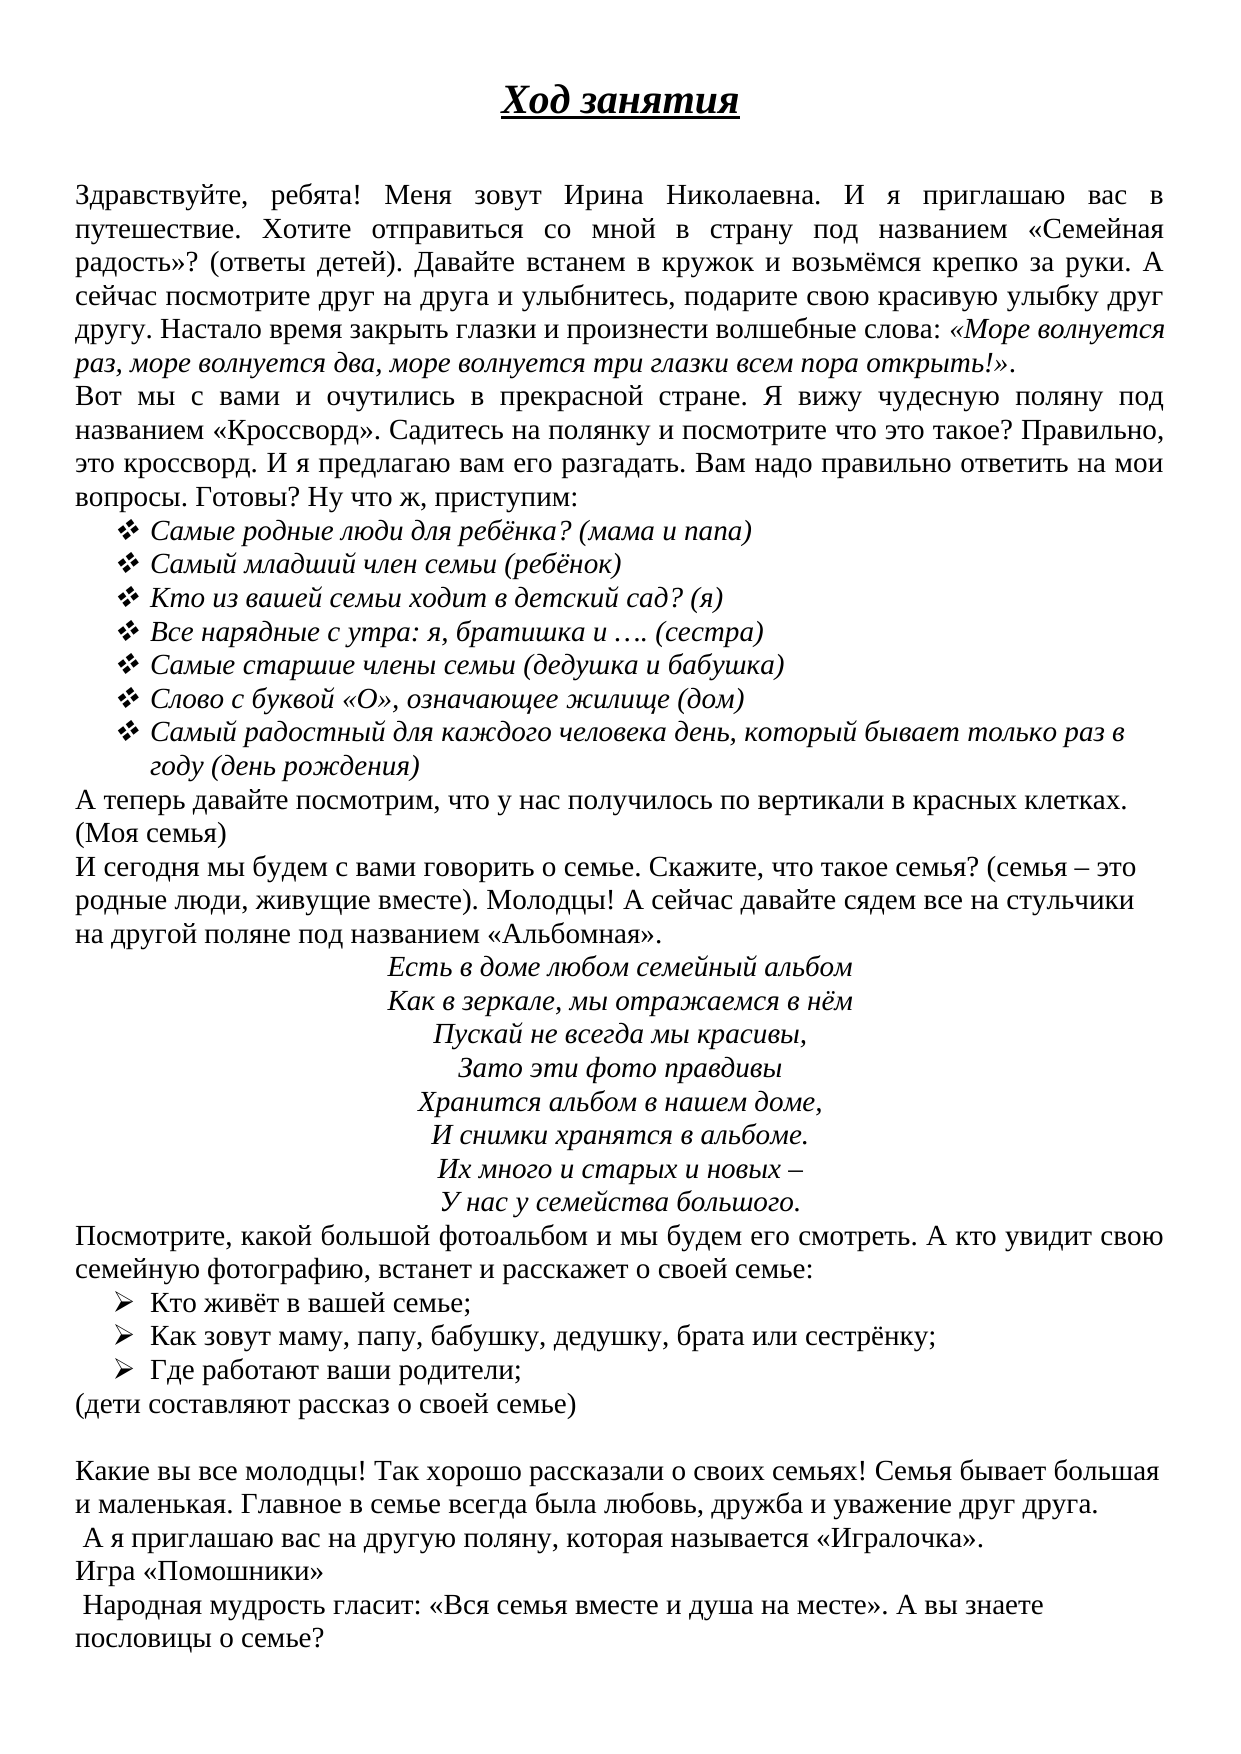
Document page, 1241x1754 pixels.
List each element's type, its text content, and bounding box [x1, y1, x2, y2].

list Слово с буквой «О», означающее жилище (дом) [112, 681, 1165, 714]
list Самый младший член семьи (ребёнок) [112, 546, 1165, 580]
list Самые старшие члены семьи (дедушка и бабушка) [112, 647, 1165, 681]
text Есть в доме любом семейный альбом [75, 949, 1165, 983]
text Народная мудрость гласит: «Вся семья вместе и душа на месте». А вы знаете пословицы о семье? [75, 1587, 1165, 1654]
text Какие вы все молодцы! Так хорошо рассказали о своих семьях! Семья бывает большая и маленькая. Главное в семье всегда была любовь, дружба и уважение друг друга. [75, 1453, 1165, 1520]
list Кто из вашей семьи ходит в детский сад? (я) [112, 580, 1165, 614]
list Все нарядные с утра: я, братишка и …. (сестра) [112, 614, 1165, 647]
text А теперь давайте посмотрим, что у нас получилось по вертикали в красных клетках. (Моя семья) [75, 782, 1165, 849]
text Пускай не всегда мы красивы, [75, 1017, 1165, 1050]
text (дети составляют рассказ о своей семье) [75, 1386, 1165, 1419]
text И сегодня мы будем с вами говорить о семье. Скажите, что такое семья? (семья – это родные люди, живущие вместе). Молодцы! А сейчас давайте сядем все на стульчики на другой поляне под названием «Альбомная». [75, 849, 1165, 949]
list Как зовут маму, папу, бабушку, дедушку, брата или сестрёнку; [112, 1318, 1165, 1352]
text Ход занятия [75, 75, 1165, 123]
text Вот мы с вами и очутились в прекрасной стране. Я вижу чудесную поляну под названием «Кроссворд». Садитесь на полянку и посмотрите что это такое? Правильно, это кроссворд. И я предлагаю вам его разгадать. Вам надо правильно ответить на мои вопросы. Готовы? Ну что ж, приступим: [75, 378, 1165, 513]
text Зато эти фото правдивы [75, 1050, 1165, 1084]
text Игра «Помошники» [75, 1553, 1165, 1587]
text И снимки хранятся в альбоме. [75, 1117, 1165, 1151]
text У нас у семейства большого. [75, 1184, 1165, 1218]
list Кто живёт в вашей семье; [112, 1285, 1165, 1318]
list Самый радостный для каждого человека день, который бывает только раз в году (день рождения) [112, 714, 1165, 782]
text Посмотрите, какой большой фотоальбом и мы будем его смотреть. А кто увидит свою семейную фотографию, встанет и расскажет о своей семье: [75, 1218, 1165, 1285]
text Как в зеркале, мы отражаемся в нём [75, 983, 1165, 1017]
list Самые родные люди для ребёнка? (мама и папа) [112, 513, 1165, 546]
text Их много и старых и новых – [75, 1151, 1165, 1184]
list Где работают ваши родители; [112, 1352, 1165, 1386]
text Хранится альбом в нашем доме, [75, 1084, 1165, 1117]
text А я приглашаю вас на другую поляну, которая называется «Игралочка». [75, 1520, 1165, 1553]
text Здравствуйте, ребята! Меня зовут Ирина Николаевна. И я приглашаю вас в путешествие. Хотите отправиться со мной в страну под названием «Семейная радость»? (ответы детей). Давайте встанем в кружок и возьмёмся крепко за руки. А сейчас посмотрите друг на друга и улыбнитесь, подарите свою красивую улыбку друг другу. Настало время закрыть глазки и произнести волшебные слова: «Море волнуется раз, море волнуется два, море волнуется три глазки всем пора открыть!». [75, 177, 1165, 378]
